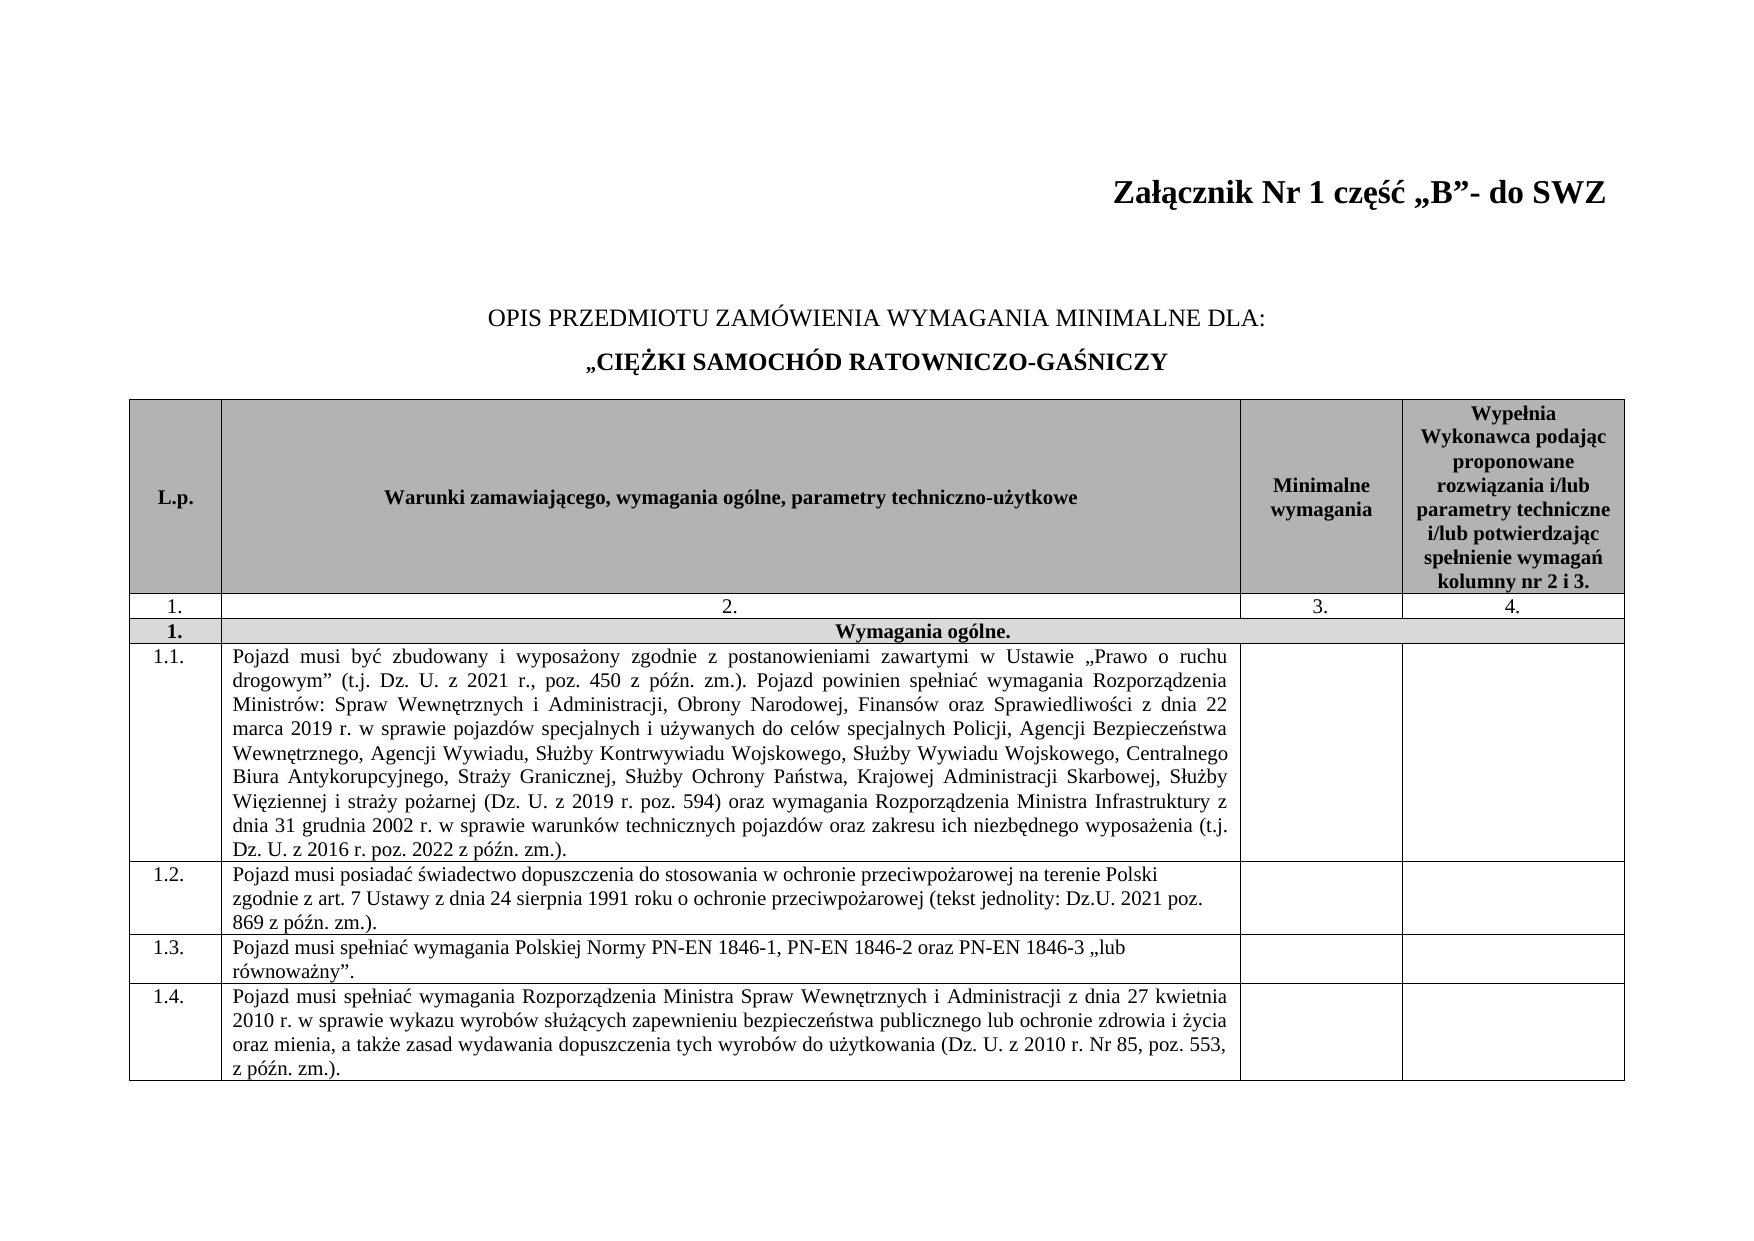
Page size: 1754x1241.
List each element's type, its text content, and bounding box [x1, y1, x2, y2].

table_cell [1403, 984, 1624, 1080]
table_cell [130, 935, 221, 983]
text „CIĘŻKI SAMOCHÓD RATOWNICZO-GAŚNICZY [148, 347, 1606, 375]
table_cell [1403, 644, 1624, 861]
table_cell [1403, 862, 1624, 934]
table_cell [222, 594, 1240, 618]
table_cell [130, 619, 221, 643]
table_cell [130, 594, 221, 618]
table_cell [130, 862, 221, 934]
table_cell [1241, 862, 1402, 934]
table_cell [1241, 594, 1402, 618]
table_cell [1241, 935, 1402, 983]
table_header Minimalne wymagania [1241, 400, 1402, 593]
table_cell [130, 984, 221, 1080]
text Załącznik Nr 1 część „B”- do SWZ [723, 173, 1606, 211]
table_header Wypełnia Wykonawca podając proponowane rozwiązania i/lub parametry techniczne i/lub potwierdzając spełnienie wymagań kolumny nr 2 i 3. [1403, 400, 1624, 593]
table_cell [1241, 644, 1402, 861]
table_cell Pojazd musi posiadać świadectwo dopuszczenia do stosowania w ochronie przeciwpożarowej na terenie Polski zgodnie z art. 7 Ustawy z dnia 24 sierpnia 1991 roku o ochronie przeciwpożarowej (tekst jednolity: Dz.U. 2021 poz. 869 z późn. zm.). [222, 862, 1240, 934]
table_header L.p. [130, 400, 221, 593]
table_cell Pojazd musi spełniać wymagania Polskiej Normy PN-EN 1846-1, PN-EN 1846-2 oraz PN-EN 1846-3 „lub równoważny”. [222, 935, 1240, 983]
table_header Warunki zamawiającego, wymagania ogólne, parametry techniczno-użytkowe [222, 400, 1240, 593]
table_cell [1241, 984, 1402, 1080]
table_cell Pojazd musi być zbudowany i wyposażony zgodnie z postanowieniami zawartymi w Ustawie „Prawo o ruchu drogowym” (t.j. Dz. U. z 2021 r., poz. 450 z późn. zm.). Pojazd powinien spełniać wymagania Rozporządzenia Ministrów: Spraw Wewnętrznych i Administracji, Obrony Narodowej, Finansów oraz Sprawiedliwości z dnia 22 marca 2019 r. w sprawie pojazdów specjalnych i używanych do celów specjalnych Policji, Agencji Bezpieczeństwa Wewnętrznego, Agencji Wywiadu, Służby Kontrwywiadu Wojskowego, Służby Wywiadu Wojskowego, Centralnego Biura Antykorupcyjnego, Straży Granicznej, Służby Ochrony Państwa, Krajowej Administracji Skarbowej, Służby Więziennej i straży pożarnej (Dz. U. z 2019 r. poz. 594) oraz wymagania Rozporządzenia Ministra Infrastruktury z dnia 31 grudnia 2002 r. w sprawie warunków technicznych pojazdów oraz zakresu ich niezbędnego wyposażenia (t.j. Dz. U. z 2016 r. poz. 2022 z późn. zm.). [222, 644, 1240, 861]
text OPIS PRZEDMIOTU ZAMÓWIENIA WYMAGANIA MINIMALNE DLA: [148, 303, 1606, 332]
table_cell [1403, 594, 1624, 618]
table_cell [130, 644, 221, 861]
table_cell Wymagania ogólne. [222, 619, 1624, 643]
table_cell [1403, 935, 1624, 983]
